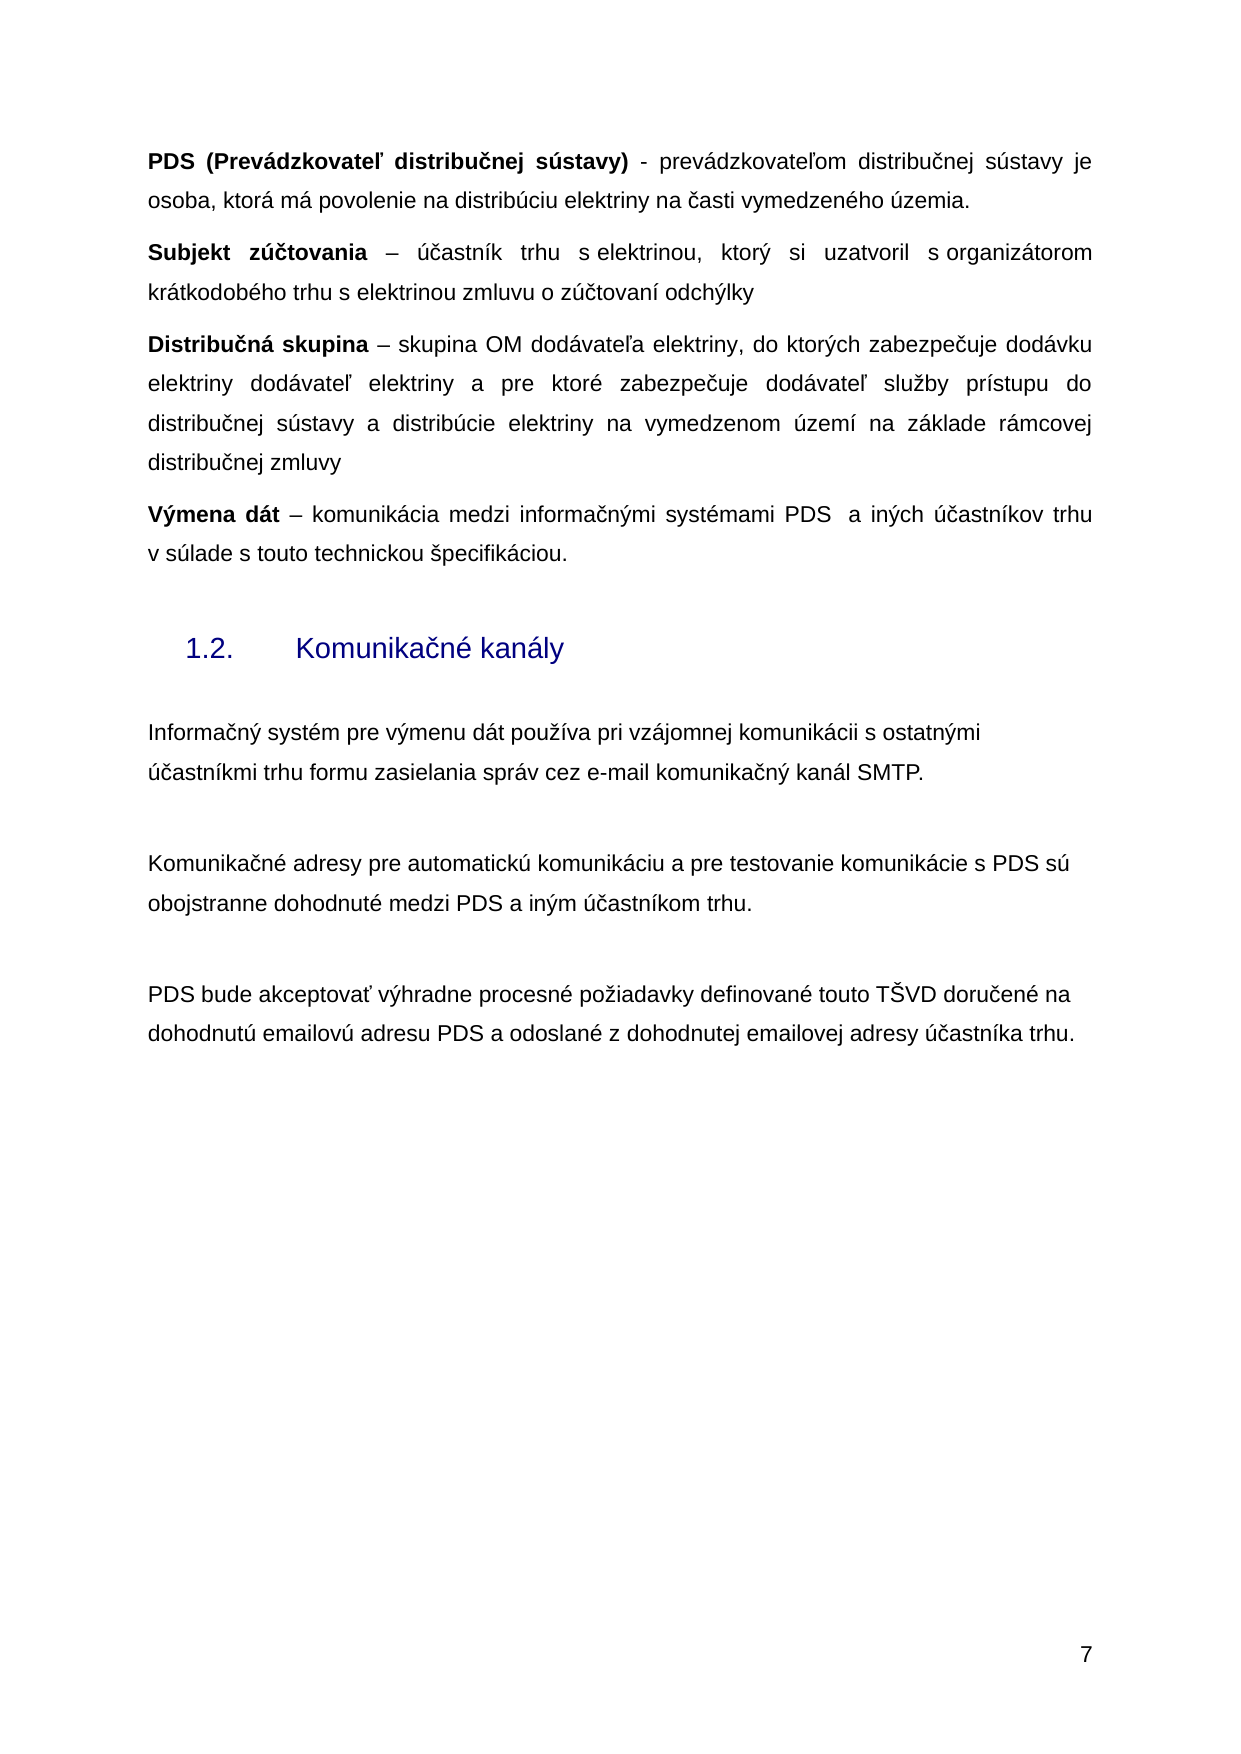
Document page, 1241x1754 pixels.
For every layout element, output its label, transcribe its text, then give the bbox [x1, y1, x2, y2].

text Distribučná skupina – skupina OM dodávateľa elektriny, do ktorých zabezpečuje dodávku elektriny dodávateľ elektriny a pre ktoré zabezpečuje dodávateľ služby prístupu do distribučnej sústavy a distribúcie elektriny na vymedzenom území na základe rámcovej distribučnej zmluvy [148, 331, 1093, 475]
text PDS (Prevádzkovateľ distribučnej sústavy) - prevádzkovateľom distribučnej sústavy je osoba, ktorá má povolenie na distribúciu elektriny na časti vymedzeného územia. [148, 148, 1093, 213]
subtitle Informačný systém pre výmenu dát používa pri vzájomnej komunikácii s ostatnými účastníkmi trhu formu zasielania správ cez e-mail komunikačný kanál SMTP. [148, 719, 1093, 785]
text Subjekt zúčtovania – účastník trhu s elektrinou, ktorý si uzatvoril s organizátorom krátkodobého trhu s elektrinou zmluvu o zúčtovaní odchýlky [148, 239, 1093, 305]
subtitle Komunikačné adresy pre automatickú komunikáciu a pre testovanie komunikácie s PDS sú obojstranne dohodnuté medzi PDS a iným účastníkom trhu. [148, 850, 1093, 916]
subtitle PDS bude akceptovať výhradne procesné požiadavky definované touto TŠVD doručené na dohodnutú emailovú adresu PDS a odoslané z dohodnutej emailovej adresy účastníka trhu. [148, 981, 1093, 1047]
text Výmena dát – komunikácia medzi informačnými systémami PDS a iných účastníkov trhu v súlade s touto technickou špecifikáciou. [148, 501, 1093, 567]
subtitle Komunikačné kanály [185, 631, 1093, 665]
